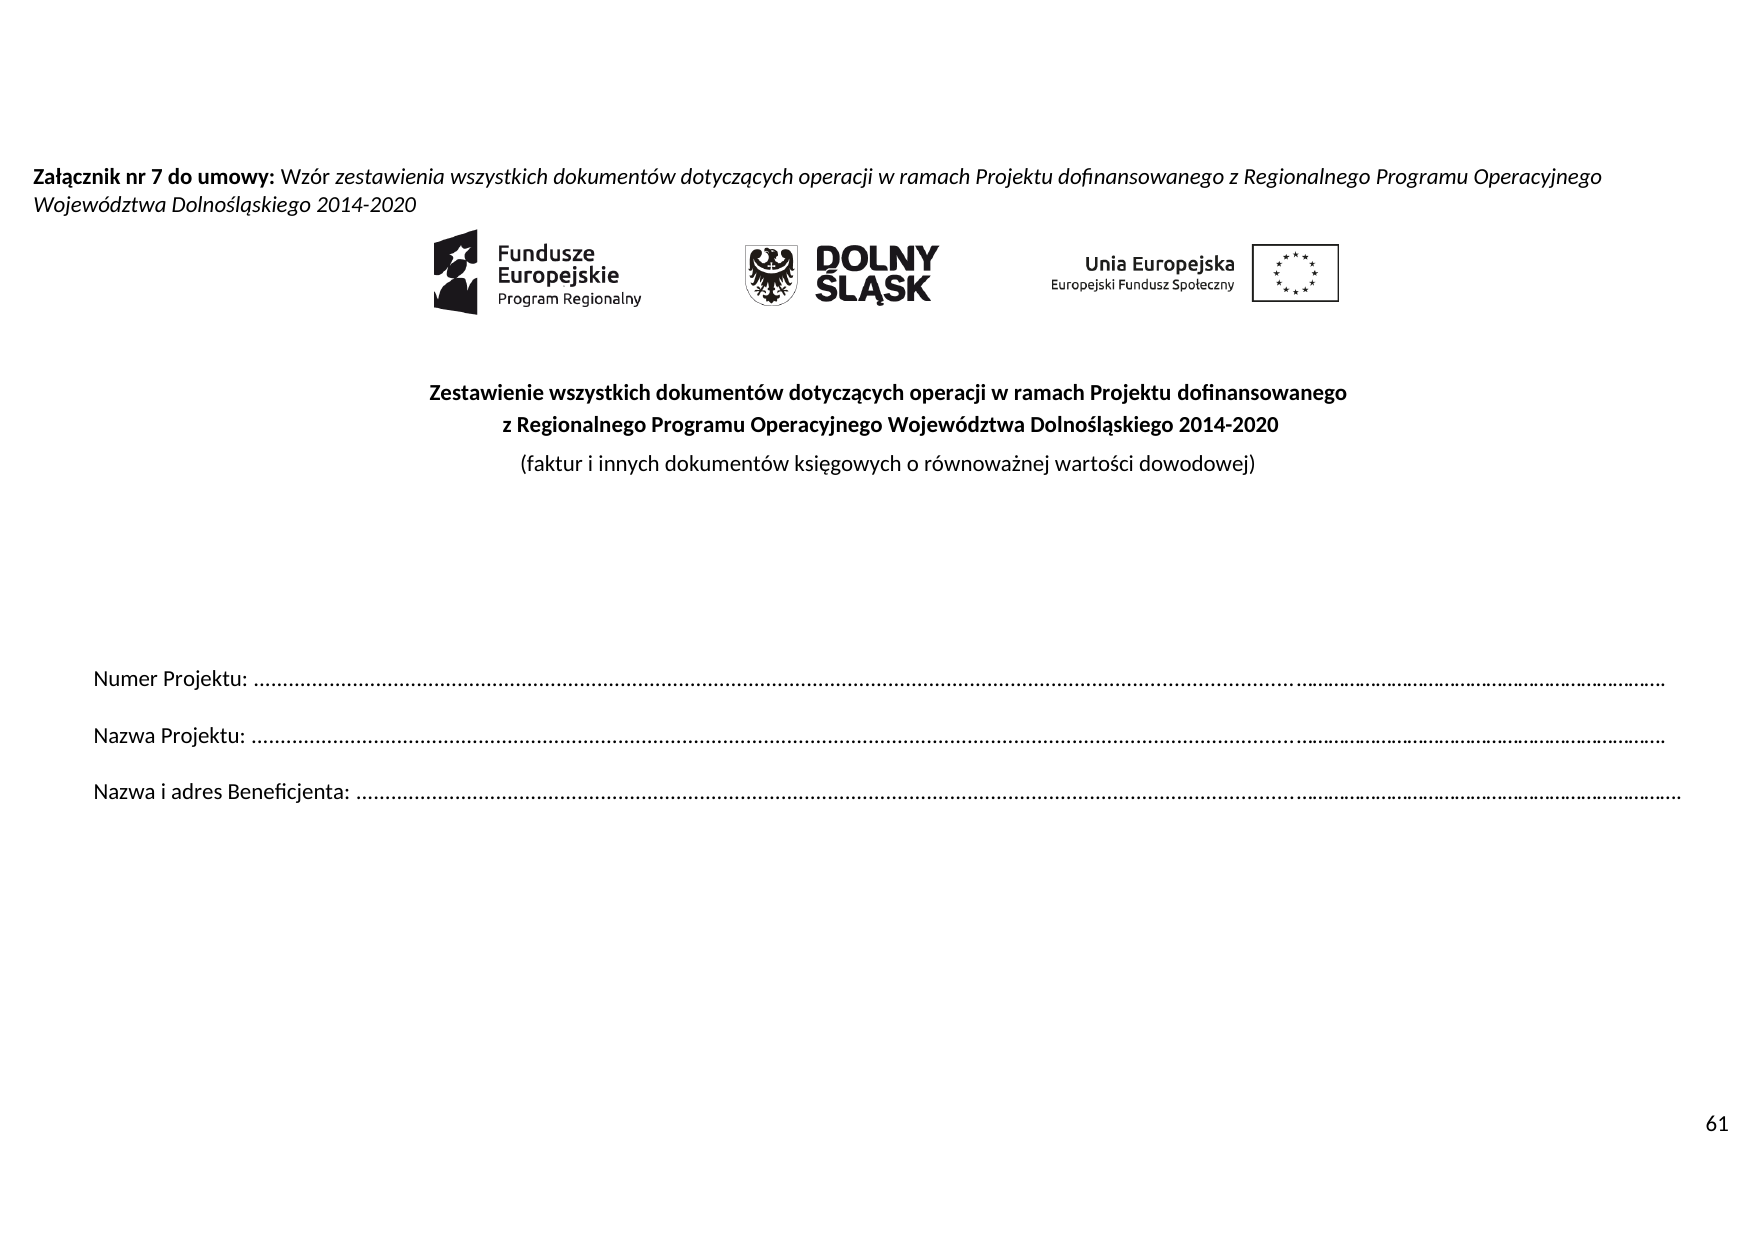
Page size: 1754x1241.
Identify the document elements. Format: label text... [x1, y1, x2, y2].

text Zestawienie wszystkich dokumentów dotyczących operacji w ramach Projektu dofinansowanego z Regionalnego Programu Operacyjnego Województwa Dolnośląskiego 2014-2020 [48, 378, 1728, 438]
text (faktur i innych dokumentów księgowych o równoważnej wartości dowodowej) [48, 449, 1728, 477]
picture [416, 226, 1361, 320]
text Numer Projektu: ……………………………………………………………. [93, 664, 1728, 692]
text Nazwa i adres Beneficjenta: ………………………………………………………………. [93, 777, 1728, 805]
text Nazwa Projektu: ……………………………………………………………. [93, 722, 1728, 749]
text Załącznik nr 7 do umowy: Wzór zestawienia wszystkich dokumentów dotyczących operacji w ramach Projektu dofinansowanego z Regionalnego Programu Operacyjnego Województwa Dolnośląskiego 2014-2020 [33, 162, 1728, 218]
